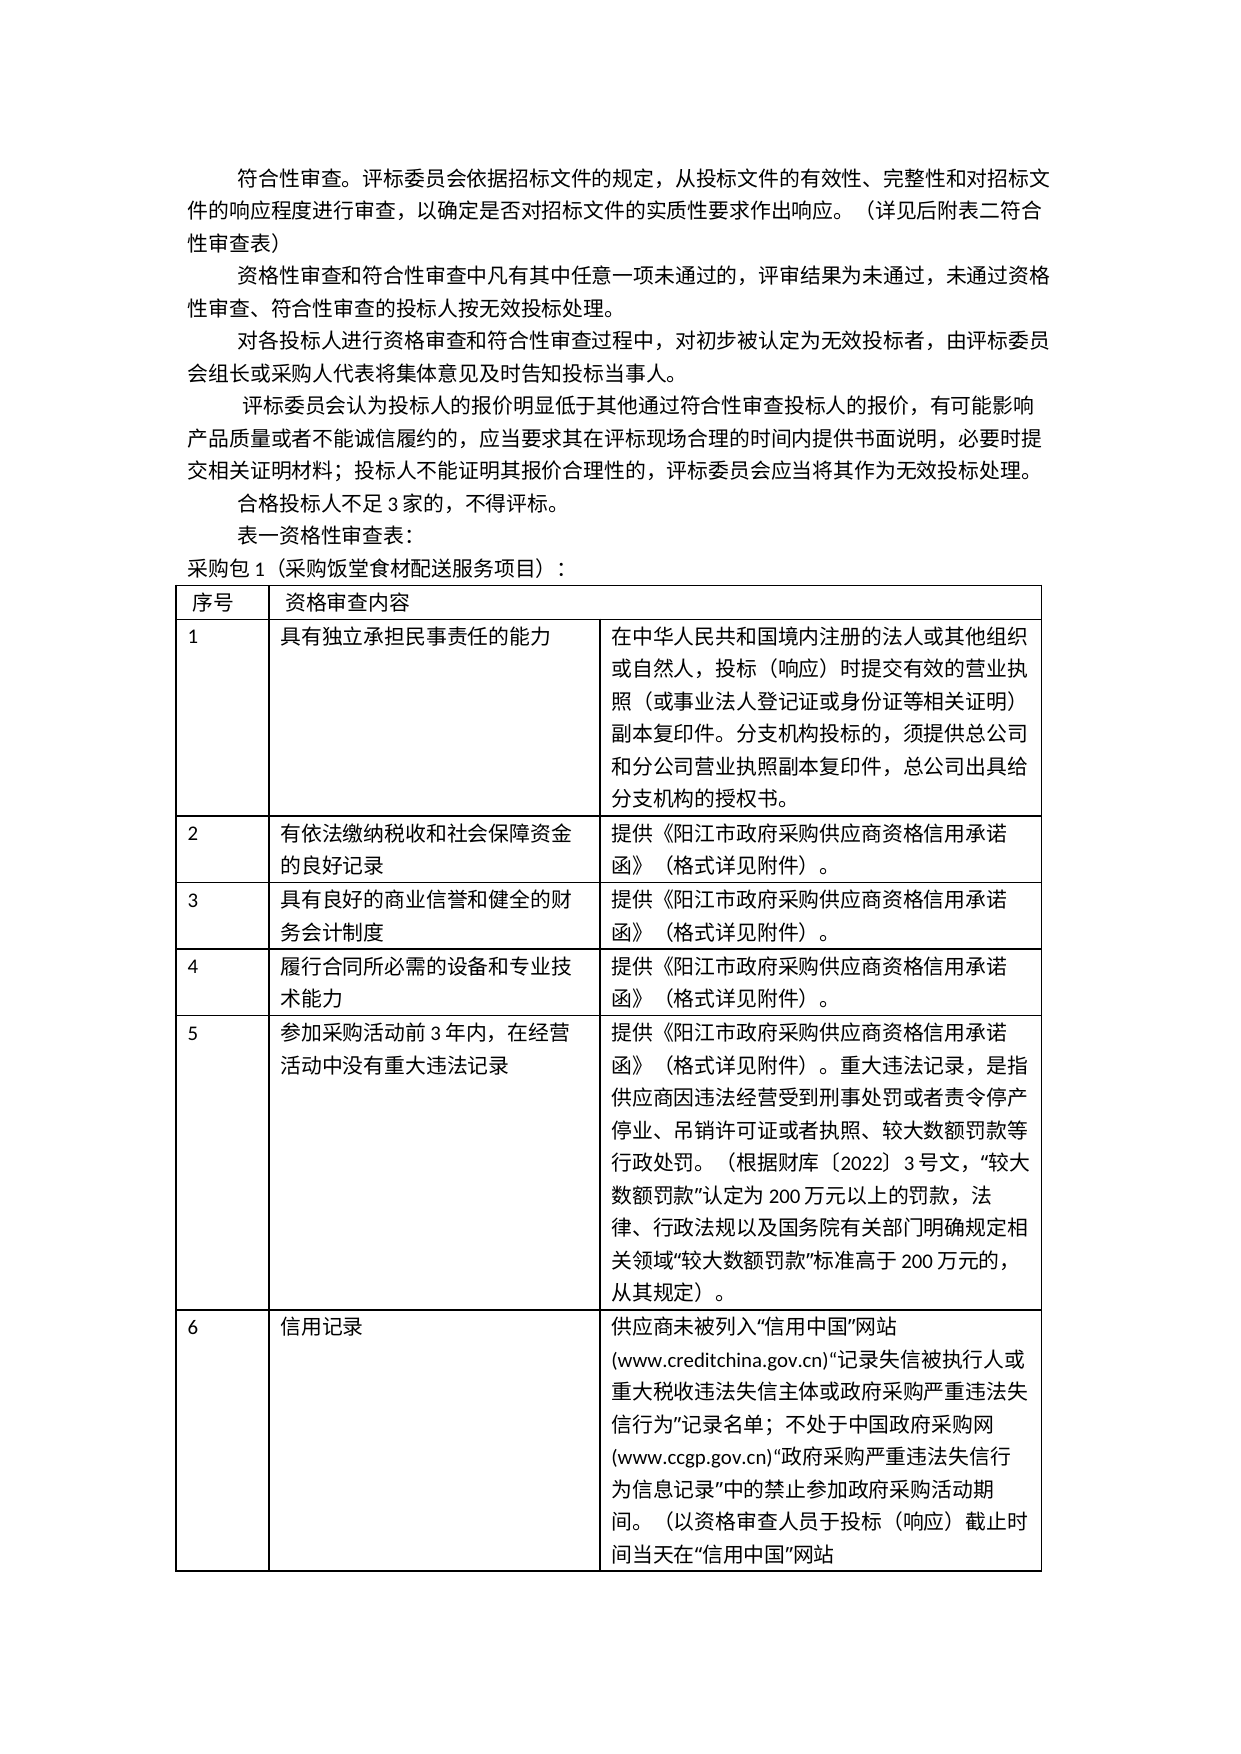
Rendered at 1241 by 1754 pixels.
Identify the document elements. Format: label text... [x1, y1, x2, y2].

table_cell 6 [177, 1311, 268, 1570]
text 采购包1（采购饭堂食材配送服务项目）： [187, 552, 1053, 584]
table_cell 履行合同所必需的设备和专业技术能力 [270, 950, 599, 1015]
text 表一资格性审查表： [187, 519, 1053, 552]
text 合格投标人不足3家的，不得评标。 [187, 487, 1053, 519]
table_header 资格审查内容 [270, 586, 1041, 618]
table_cell 在中华人民共和国境内注册的法人或其他组织或自然人，投标（响应）时提交有效的营业执照（或事业法人登记证或身份证等相关证明）副本复印件。分支机构投标的，须提供总公司和分公司营业执照副本复印件，总公司出具给分支机构的授权书。 [601, 620, 1041, 815]
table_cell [601, 1311, 1041, 1570]
table_cell 1 [177, 620, 268, 815]
table_cell 信用记录 [270, 1311, 599, 1570]
table_cell 2 [177, 817, 268, 882]
table_cell 5 [177, 1016, 268, 1309]
table_cell 有依法缴纳税收和社会保障资金的良好记录 [270, 817, 599, 882]
text 资格性审查和符合性审查中凡有其中任意一项未通过的，评审结果为未通过，未通过资格性审查、符合性审查的投标人按无效投标处理。 [187, 259, 1053, 324]
text 对各投标人进行资格审查和符合性审查过程中，对初步被认定为无效投标者，由评标委员会组长或采购人代表将集体意见及时告知投标当事人。 [187, 324, 1053, 389]
table_header 序号 [177, 586, 268, 618]
table_cell 提供《阳江市政府采购供应商资格信用承诺函》（格式详见附件）。 [601, 817, 1041, 882]
table_cell 具有独立承担民事责任的能力 [270, 620, 599, 815]
table_cell 4 [177, 950, 268, 1015]
table_cell 提供《阳江市政府采购供应商资格信用承诺函》（格式详见附件）。 [601, 883, 1041, 948]
text 符合性审查。评标委员会依据招标文件的规定，从投标文件的有效性、完整性和对招标文件的响应程度进行审查，以确定是否对招标文件的实质性要求作出响应。（详见后附表二符合性审查表） [187, 162, 1053, 259]
table_cell 参加采购活动前3年内，在经营活动中没有重大违法记录 [270, 1016, 599, 1309]
table_cell 3 [177, 883, 268, 948]
text 评标委员会认为投标人的报价明显低于其他通过符合性审查投标人的报价，有可能影响产品质量或者不能诚信履约的，应当要求其在评标现场合理的时间内提供书面说明，必要时提交相关证明材料；投标人不能证明其报价合理性的，评标委员会应当将其作为无效投标处理。 [187, 389, 1053, 487]
table_cell 具有良好的商业信誉和健全的财务会计制度 [270, 883, 599, 948]
table_cell 提供《阳江市政府采购供应商资格信用承诺函》（格式详见附件）。重大违法记录，是指供应商因违法经营受到刑事处罚或者责令停产停业、吊销许可证或者执照、较大数额罚款等行政处罚。（根据财库〔2022〕3号文，“较大数额罚款”认定为200万元以上的罚款，法律、行政法规以及国务院有关部门明确规定相关领域“较大数额罚款”标准高于200万元的，从其规定）。 [601, 1016, 1041, 1309]
table_cell 提供《阳江市政府采购供应商资格信用承诺函》（格式详见附件）。 [601, 950, 1041, 1015]
